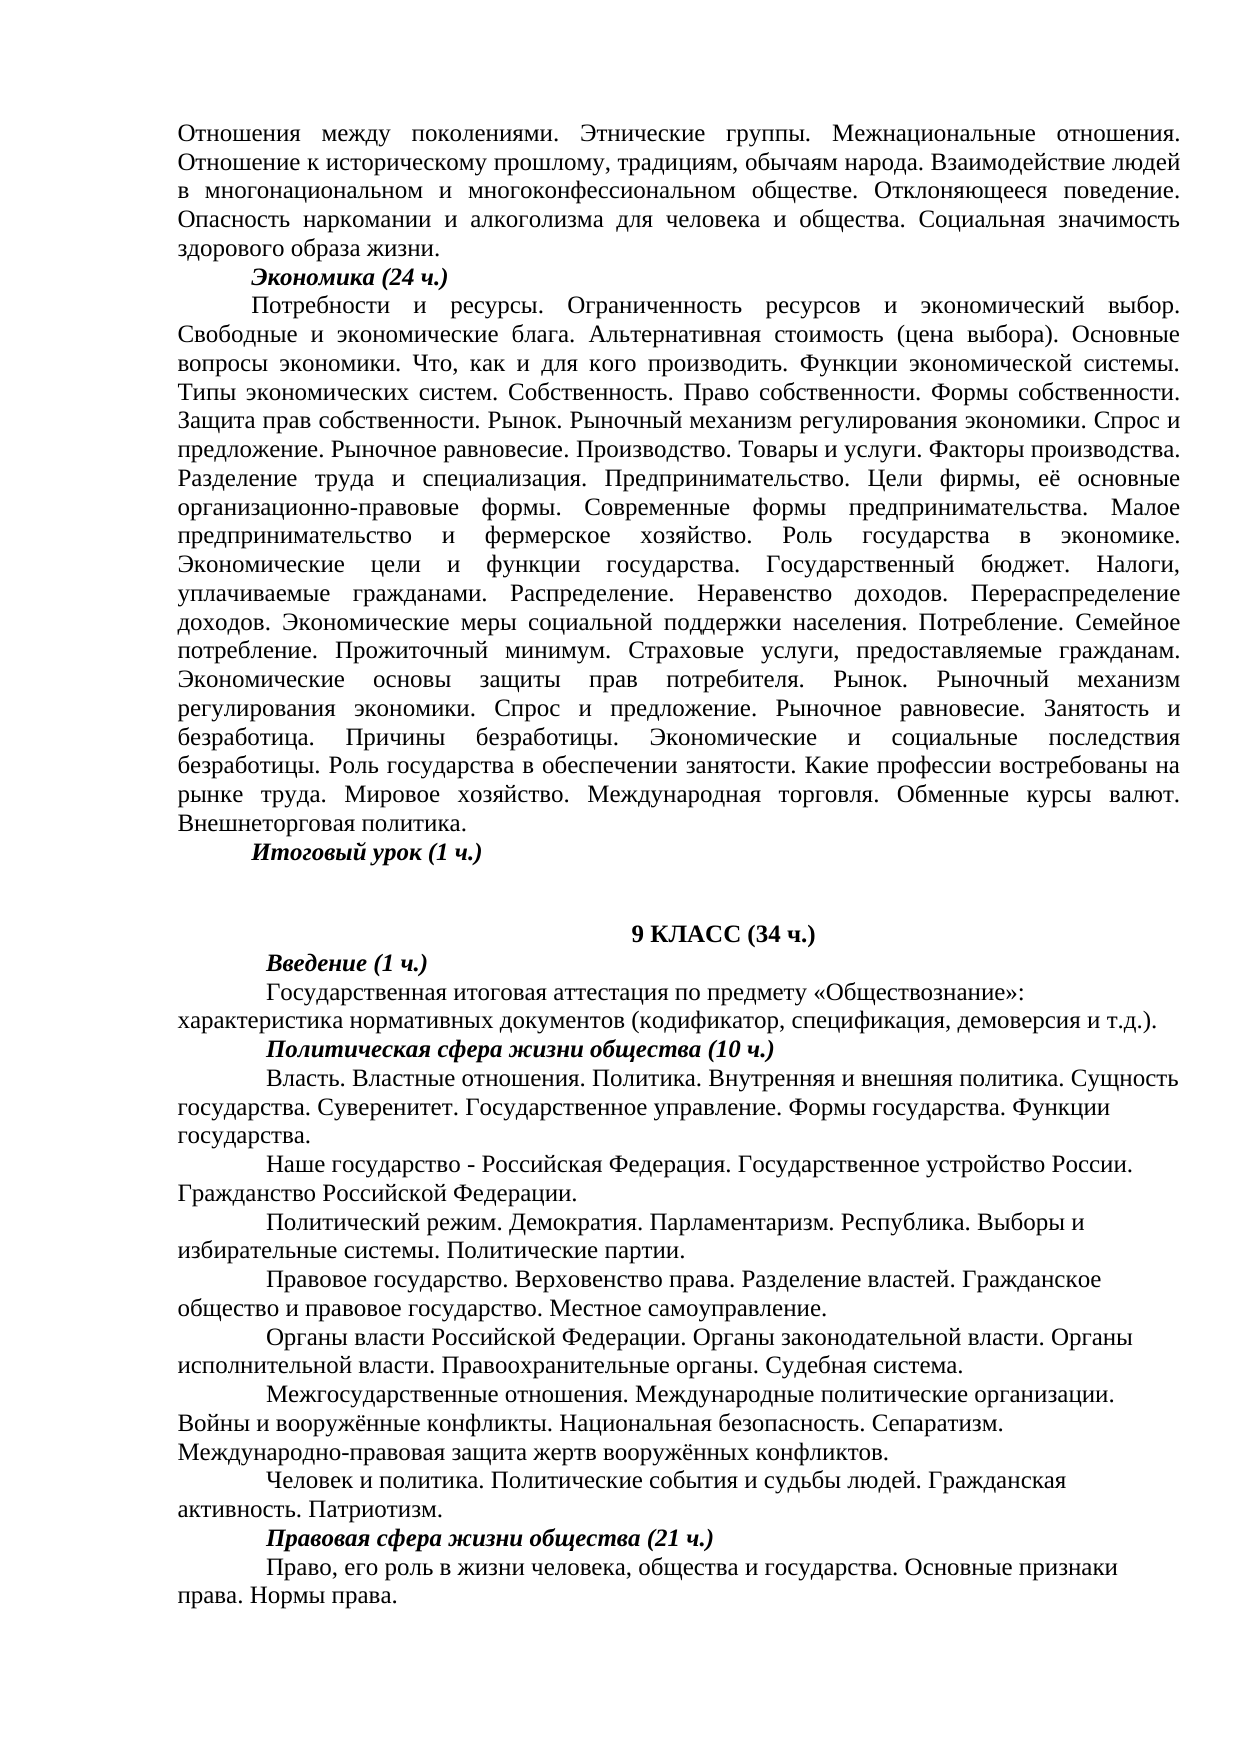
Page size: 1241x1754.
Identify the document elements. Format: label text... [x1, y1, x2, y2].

text Право, его роль в жизни человека, общества и государства. Основные признаки права. Нормы права. [177, 1552, 1181, 1609]
text Экономика (24 ч.) [177, 262, 1181, 291]
text Правовая сфера жизни общества (21 ч.) [177, 1523, 1181, 1552]
text Органы власти Российской Федерации. Органы законодательной власти. Органы исполнительной власти. Правоохранительные органы. Судебная система. [177, 1322, 1181, 1379]
text Потребности и ресурсы. Ограниченность ресурсов и экономический выбор. Свободные и экономические блага. Альтернативная стоимость (цена выбора). Основные вопросы экономики. Что, как и для кого производить. Функции экономической системы. Типы экономических систем. Собственность. Право собственности. Формы собственности. Защита прав собственности. Рынок. Рыночный механизм регулирования экономики. Спрос и предложение. Рыночное равновесие. Производство. Товары и услуги. Факторы производства. Разделение труда и специализация. Предпринимательство. Цели фирмы, её основные организационно-правовые формы. Современные формы предпринимательства. Малое предпринимательство и фермерское хозяйство. Роль государства в экономике. Экономические цели и функции государства. Государственный бюджет. Налоги, уплачиваемые гражданами. Распределение. Неравенство доходов. Перераспределение доходов. Экономические меры социальной поддержки населения. Потребление. Семейное потребление. Прожиточный минимум. Страховые услуги, предоставляемые гражданам. Экономические основы защиты прав потребителя. Рынок. Рыночный механизм регулирования экономики. Спрос и предложение. Рыночное равновесие. Занятость и безработица. Причины безработицы. Экономические и социальные последствия безработицы. Роль государства в обеспечении занятости. Какие профессии востребованы на рынке труда. Мировое хозяйство. Международная торговля. Обменные курсы валют. Внешнеторговая политика. [177, 291, 1181, 837]
text Наше государство - Российская Федерация. Государственное устройство России. Гражданство Российской Федерации. [177, 1149, 1181, 1207]
text Итоговый урок (1 ч.) [177, 837, 1181, 866]
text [177, 118, 1181, 262]
text Политическая сфера жизни общества (10 ч.) [177, 1034, 1181, 1063]
text Власть. Властные отношения. Политика. Внутренняя и внешняя политика. Сущность государства. Суверенитет. Государственное управление. Формы государства. Функции государства. [177, 1063, 1181, 1149]
text Человек и политика. Политические события и судьбы людей. Гражданская активность. Патриотизм. [177, 1466, 1181, 1523]
text Государственная итоговая аттестация по предмету «Обществознание»: характеристика нормативных документов (кодификатор, спецификация, демоверсия и т.д.). [177, 977, 1181, 1034]
text Политический режим. Демократия. Парламентаризм. Республика. Выборы и избирательные системы. Политические партии. [177, 1207, 1181, 1264]
text 9 КЛАСС (34 ч.) [177, 919, 1181, 948]
text Межгосударственные отношения. Международные политические организации. Войны и вооружённые конфликты. Национальная безопасность. Сепаратизм. Международно-правовая защита жертв вооружённых конфликтов. [177, 1379, 1181, 1466]
text Введение (1 ч.) [177, 948, 1181, 977]
text Правовое государство. Верховенство права. Разделение властей. Гражданское общество и правовое государство. Местное самоуправление. [177, 1264, 1181, 1322]
